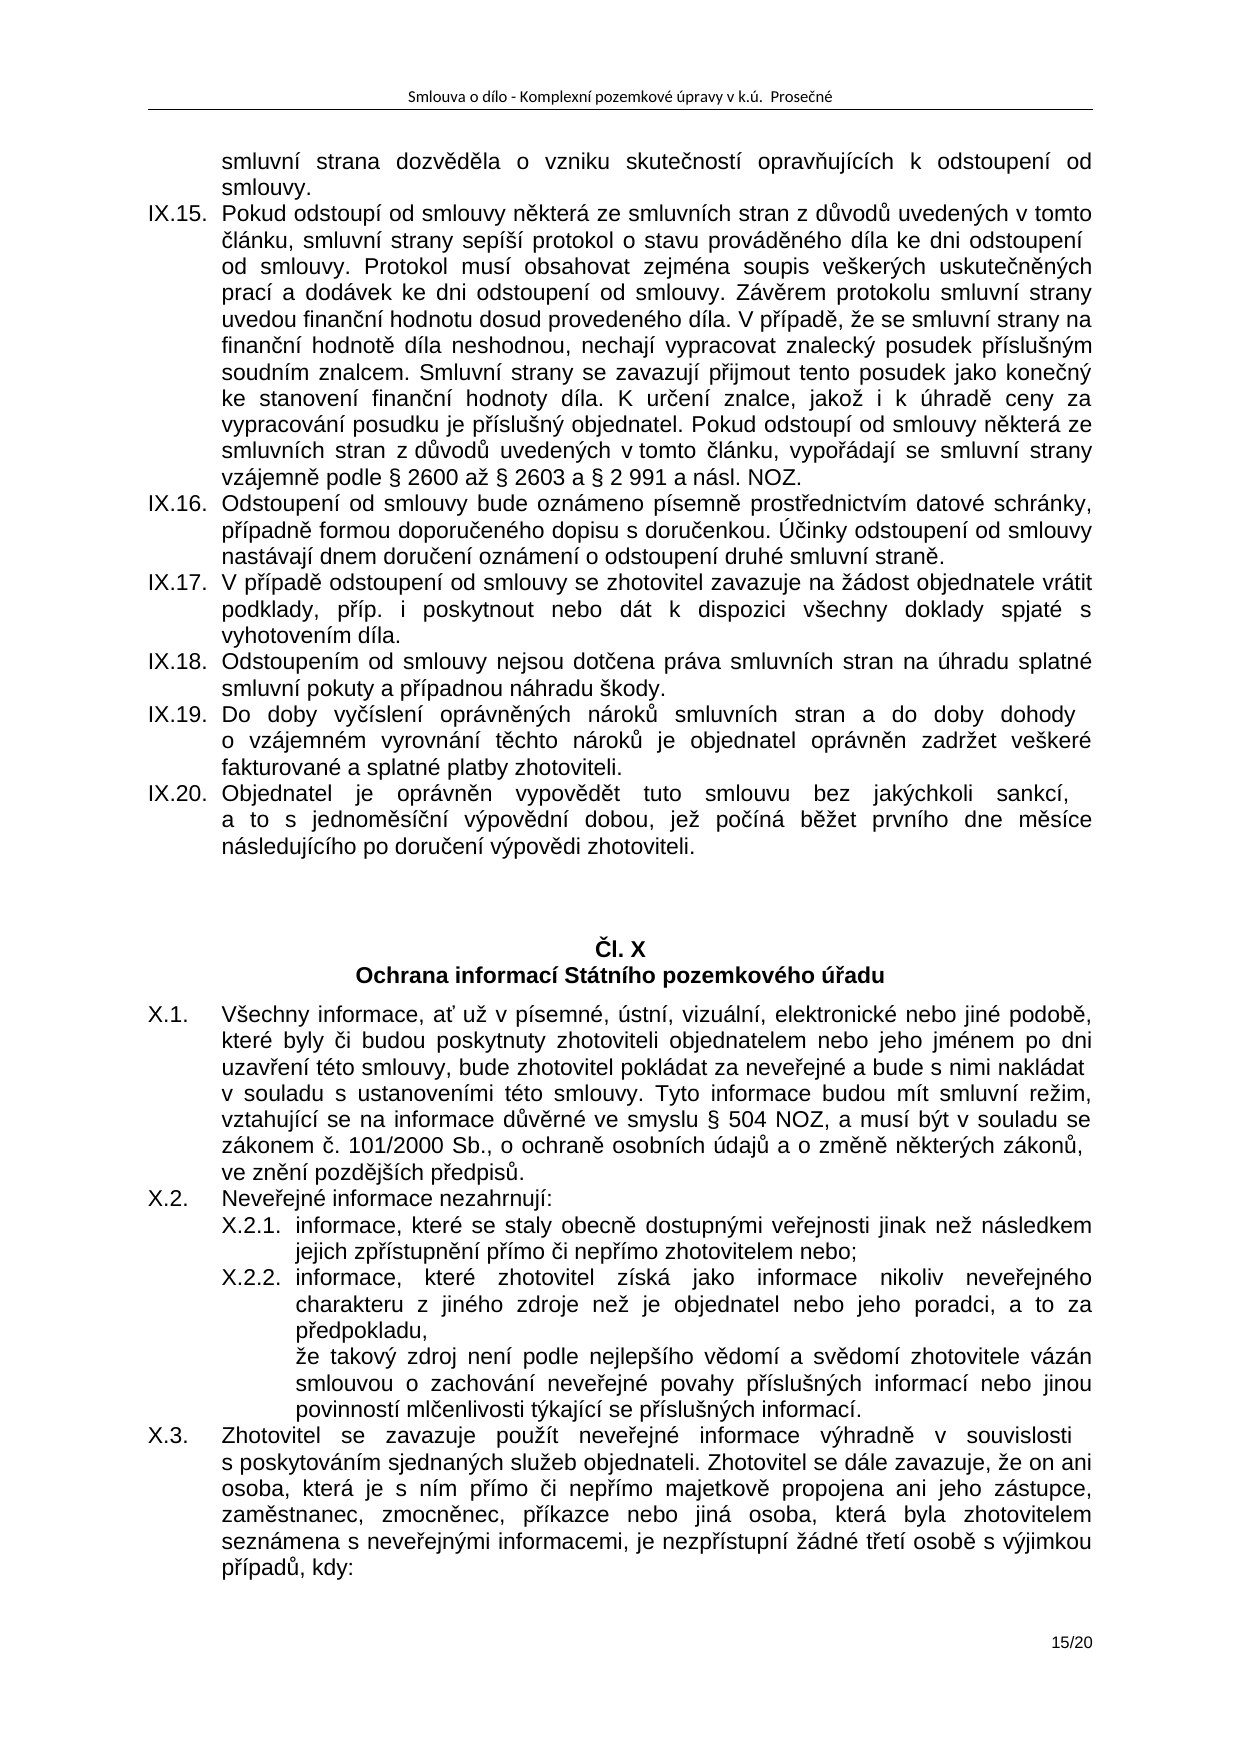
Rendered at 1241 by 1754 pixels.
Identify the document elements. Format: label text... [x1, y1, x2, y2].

list Odstoupení od smlouvy bude oznámeno písemně prostřednictvím datové schránky, případně formou doporučeného dopisu s doručenkou. Účinky odstoupení od smlouvy nastávají dnem doručení oznámení o odstoupení druhé smluvní straně. [148, 490, 1093, 569]
list Zhotovitel se zavazuje použít neveřejné informace výhradně v souvislosti s poskytováním sjednaných služeb objednateli. Zhotovitel se dále zavazuje, že on ani osoba, která je s ním přímo či nepřímo majetkově propojena ani jeho zástupce, zaměstnanec, zmocněnec, příkazce nebo jiná osoba, která byla zhotovitelem seznámena s neveřejnými informacemi, je nezpřístupní žádné třetí osobě s výjimkou případů, kdy: [148, 1422, 1093, 1581]
list V případě odstoupení od smlouvy se zhotovitel zavazuje na žádost objednatele vrátit podklady, příp. i poskytnout nebo dát k dispozici všechny doklady spjaté s vyhotovením díla. [148, 569, 1093, 648]
list Pokud odstoupí od smlouvy některá ze smluvních stran z důvodů uvedených v tomto článku, smluvní strany sepíší protokol o stavu prováděného díla ke dni odstoupení od smlouvy. Protokol musí obsahovat zejména soupis veškerých uskutečněných prací a dodávek ke dni odstoupení od smlouvy. Závěrem protokolu smluvní strany uvedou finanční hodnotu dosud provedeného díla. V případě, že se smluvní strany na finanční hodnotě díla neshodnou, nechají vypracovat znalecký posudek příslušným soudním znalcem. Smluvní strany se zavazují přijmout tento posudek jako konečný ke stanovení finanční hodnoty díla. K určení znalce, jakož i k úhradě ceny za vypracování posudku je příslušný objednatel. Pokud odstoupí od smlouvy některá ze smluvních stran z důvodů uvedených v tomto článku, vypořádají se smluvní strany vzájemně podle § 2600 až § 2603 a § 2 991 a násl. NOZ. [148, 200, 1093, 490]
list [148, 148, 1093, 200]
text informace, které zhotovitel získá jako informace nikoliv neveřejného charakteru z jiného zdroje než je objednatel nebo jeho poradci, a to za předpokladu, že takový zdroj není podle nejlepšího vědomí a svědomí zhotovitele vázán smlouvou o zachování neveřejné povahy příslušných informací nebo jinou povinností mlčenlivosti týkající se příslušných informací. [221, 1264, 1093, 1422]
text informace, které se staly obecně dostupnými veřejnosti jinak než následkem jejich zpřístupnění přímo či nepřímo zhotovitelem nebo; [221, 1212, 1093, 1264]
list Objednatel je oprávněn vypovědět tuto smlouvu bez jakýchkoli sankcí, a to s jednoměsíční výpovědní dobou, jež počíná běžet prvního dne měsíce následujícího po doručení výpovědi zhotoviteli. [148, 780, 1093, 859]
list Do doby vyčíslení oprávněných nároků smluvních stran a do doby dohody o vzájemném vyrovnání těchto nároků je objednatel oprávněn zadržet veškeré fakturované a splatné platby zhotoviteli. [148, 701, 1093, 780]
list Odstoupením od smlouvy nejsou dotčena práva smluvních stran na úhradu splatné smluvní pokuty a případnou náhradu škody. [148, 648, 1093, 701]
list Neveřejné informace nezahrnují: [148, 1185, 1093, 1212]
subtitle Čl. X Ochrana informací Státního pozemkového úřadu [148, 936, 1093, 988]
list Všechny informace, ať už v písemné, ústní, vizuální, elektronické nebo jiné podobě, které byly či budou poskytnuty zhotoviteli objednatelem nebo jeho jménem po dni uzavření této smlouvy, bude zhotovitel pokládat za neveřejné a bude s nimi nakládat v souladu s ustanoveními této smlouvy. Tyto informace budou mít smluvní režim, vztahující se na informace důvěrné ve smyslu § 504 NOZ, a musí být v souladu se zákonem č. 101/2000 Sb., o ochraně osobních údajů a o změně některých zákonů, ve znění pozdějších předpisů. [148, 1001, 1093, 1185]
